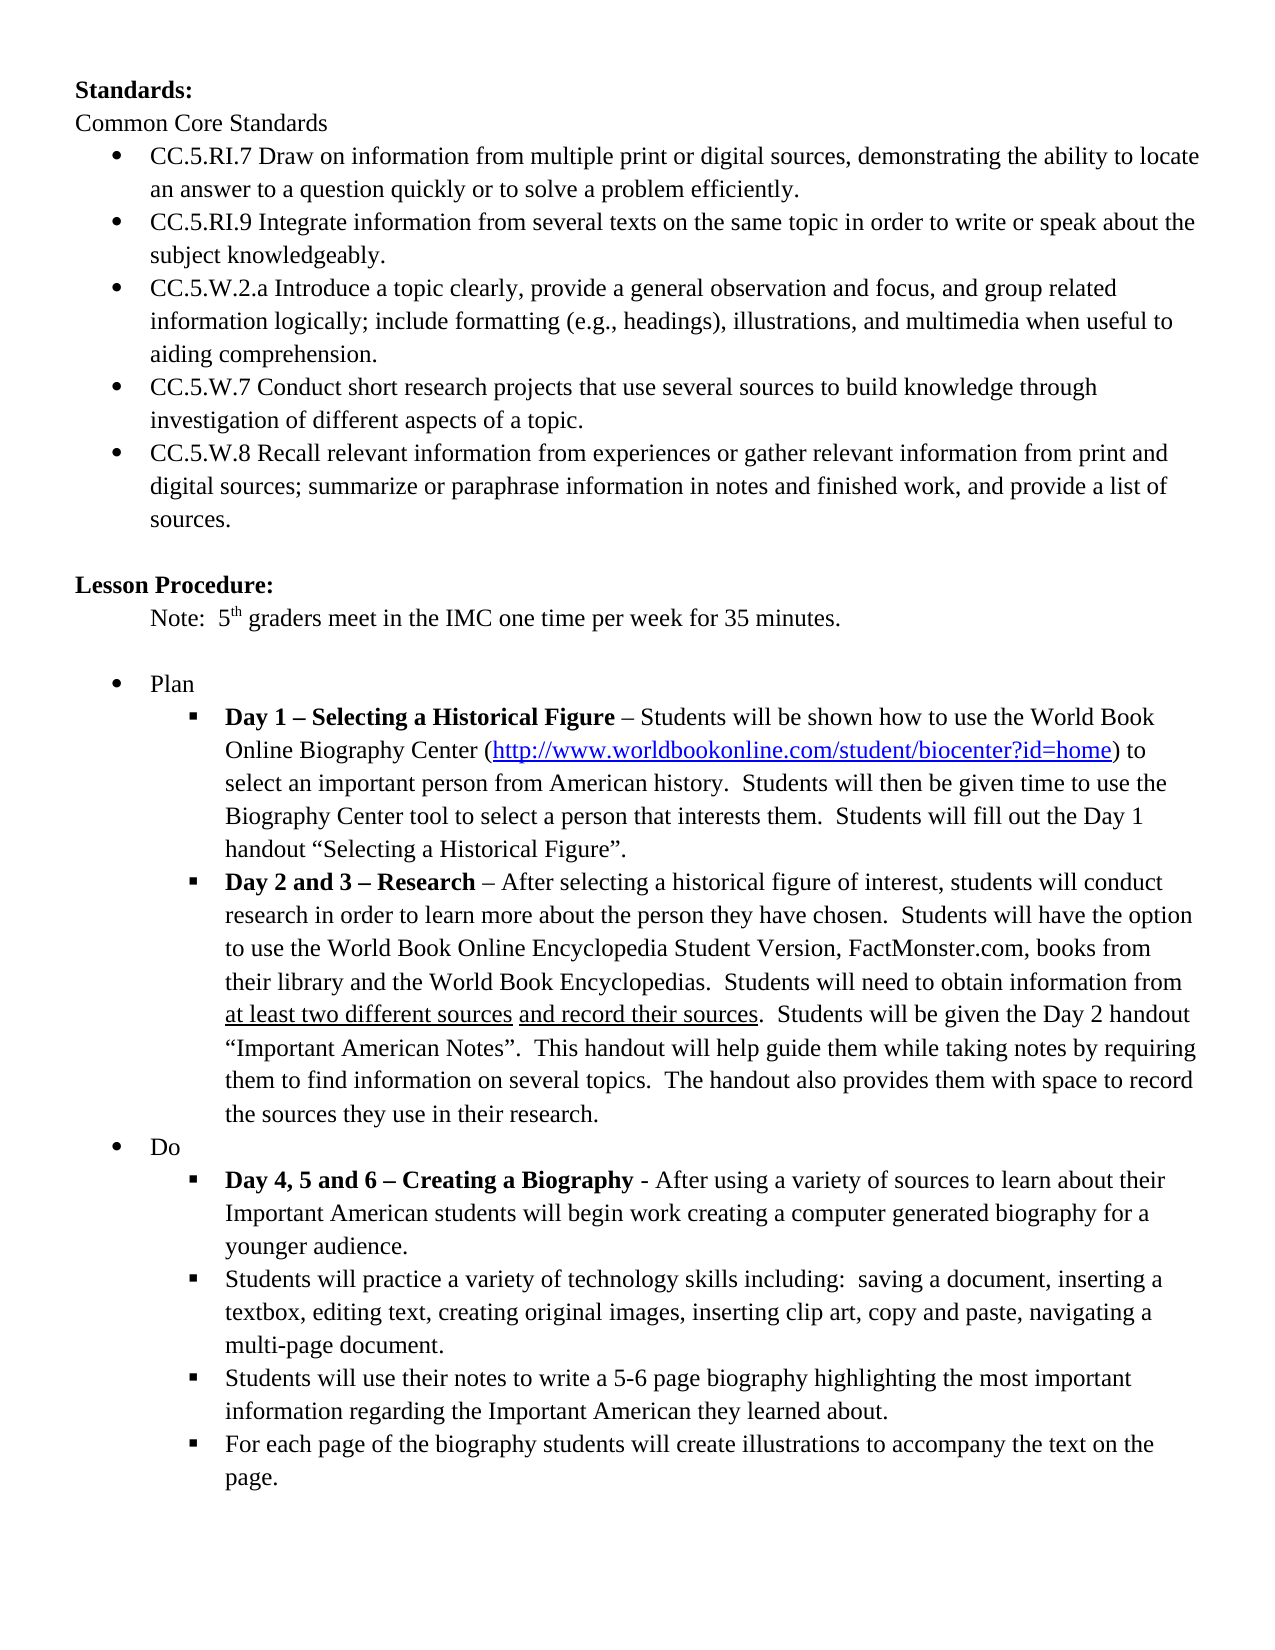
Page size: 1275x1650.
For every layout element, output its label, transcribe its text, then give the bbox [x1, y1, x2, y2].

text Lesson Procedure: [75, 570, 1200, 599]
list Do [112, 1132, 1200, 1160]
list CC.5.W.8 Recall relevant information from experiences or gather relevant information from print and digital sources; summarize or paraphrase information in notes and finished work, and provide a list of sources. [112, 438, 1200, 533]
list For each page of the biography students will create illustrations to accompany the text on the page. [187, 1429, 1200, 1491]
list Day 4, 5 and 6 – Creating a Biography - After using a variety of sources to learn about their Important American students will begin work creating a computer generated biography for a younger audience. [187, 1165, 1200, 1259]
list CC.5.RI.9 Integrate information from several texts on the same topic in order to write or speak about the subject knowledgeably. [112, 207, 1200, 269]
text Common Core Standards [75, 108, 1200, 137]
list Students will use their notes to write a 5-6 page biography highlighting the most important information regarding the Important American they learned about. [187, 1363, 1200, 1424]
text Note: 5th graders meet in the IMC one time per week for 35 minutes. [75, 603, 1200, 632]
list CC.5.W.7 Conduct short research projects that use several sources to build knowledge through investigation of different aspects of a topic. [112, 372, 1200, 434]
list Plan [112, 669, 1200, 698]
list Day 2 and 3 – Research – After selecting a historical figure of interest, students will conduct research in order to learn more about the person they have chosen. Students will have the option to use the World Book Online Encyclopedia Student Version, FactMonster.com, books from their library and the World Book Encyclopedias. Students will need to obtain information from at least two different sources and record their sources. Students will be given the Day 2 handout “Important American Notes”. This handout will help guide them while taking notes by requiring them to find information on several topics. The handout also provides them with space to record the sources they use in their research. [187, 867, 1200, 1127]
text Standards: [75, 75, 1200, 104]
list Students will practice a variety of technology skills including: saving a document, inserting a textbox, editing text, creating original images, inserting clip art, copy and paste, navigating a multi-page document. [187, 1264, 1200, 1358]
list CC.5.RI.7 Draw on information from multiple print or digital sources, demonstrating the ability to locate an answer to a question quickly or to solve a problem efficiently. [112, 141, 1200, 203]
list CC.5.W.2.a Introduce a topic clearly, provide a general observation and focus, and group related information logically; include formatting (e.g., headings), illustrations, and multimedia when useful to aiding comprehension. [112, 273, 1200, 368]
list Day 1 – Selecting a Historical Figure – Students will be shown how to use the World Book Online Biography Center (http://www.worldbookonline.com/student/biocenter?id=home) to select an important person from American history. Students will then be given time to use the Biography Center tool to select a person that interests them. Students will fill out the Day 1 handout “Selecting a Historical Figure”. [187, 702, 1200, 863]
